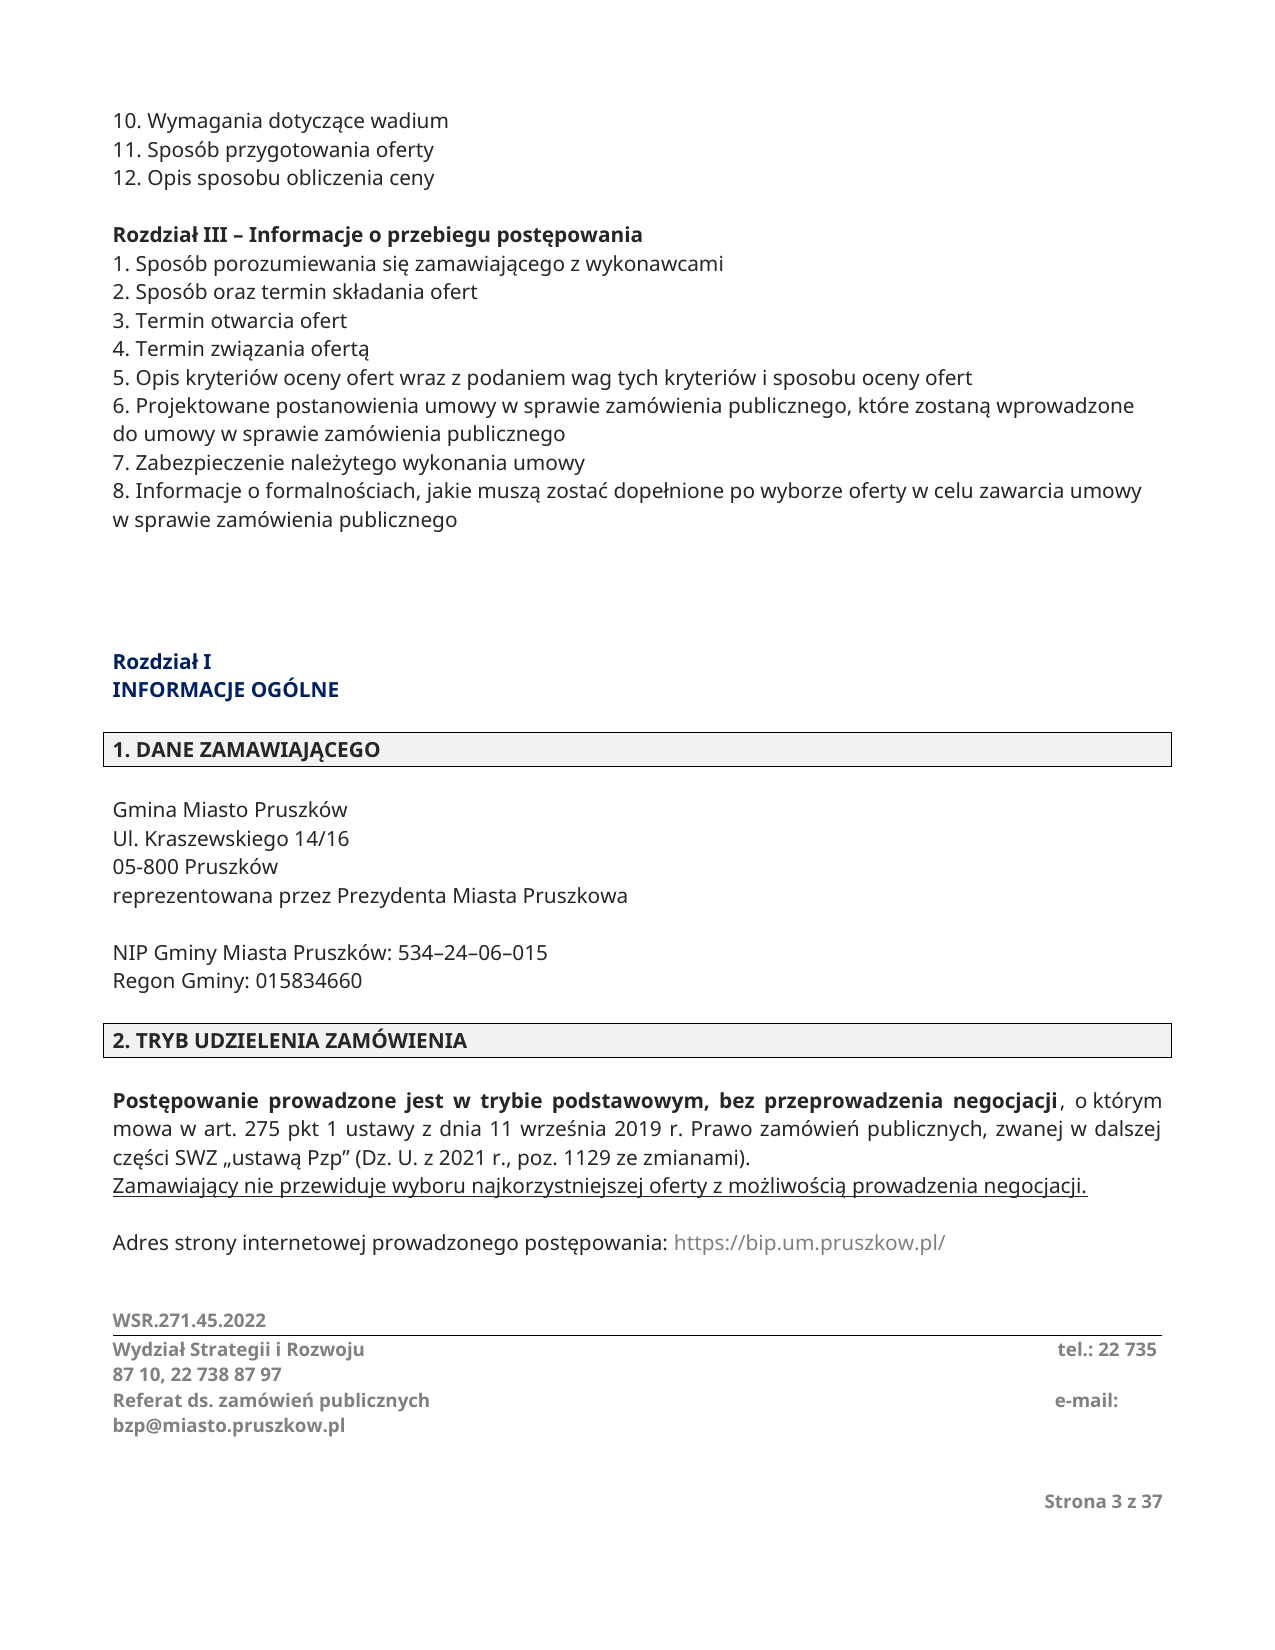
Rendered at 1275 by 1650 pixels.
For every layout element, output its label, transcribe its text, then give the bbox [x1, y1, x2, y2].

text Rozdział III – Informacje o przebiegu postępowania [112, 220, 1162, 249]
text 7. Zabezpieczenie należytego wykonania umowy [112, 448, 1162, 476]
text Ul. Kraszewskiego 14/16 [112, 824, 1162, 852]
text NIP Gminy Miasta Pruszków: 534–24–06–015 [112, 938, 1162, 966]
text 1. Sposób porozumiewania się zamawiającego z wykonawcami [112, 249, 1162, 277]
text reprezentowana przez Prezydenta Miasta Pruszkowa [112, 881, 1162, 909]
text INFORMACJE OGÓLNE [112, 675, 1162, 704]
text 4. Termin związania ofertą [112, 334, 1162, 363]
text Gmina Miasto Pruszków [112, 795, 1162, 824]
text Regon Gminy: 015834660 [112, 966, 1162, 994]
text 10. Wymagania dotyczące wadium [112, 107, 1162, 135]
text 11. Sposób przygotowania oferty [112, 135, 1162, 163]
text Rozdział I [112, 647, 1162, 675]
text Zamawiający nie przewiduje wyboru najkorzystniejszej oferty z możliwością prowadzenia negocjacji. [112, 1171, 1162, 1200]
text 6. Projektowane postanowienia umowy w sprawie zamówienia publicznego, które zostaną wprowadzone do umowy w sprawie zamówienia publicznego [112, 391, 1162, 448]
text Postępowanie prowadzone jest w trybie podstawowym, bez przeprowadzenia negocjacji, o którym mowa w art. 275 pkt 1 ustawy z dnia 11 września 2019 r. Prawo zamówień publicznych, zwanej w dalszej części SWZ „ustawą Pzp” (Dz. U. z 2021 r., poz. 1129 ze zmianami). [112, 1086, 1162, 1171]
text 2. Sposób oraz termin składania ofert [112, 277, 1162, 306]
text Adres strony internetowej prowadzonego postępowania: https://bip.um.pruszkow.pl/ [112, 1228, 1162, 1257]
text 5. Opis kryteriów oceny ofert wraz z podaniem wag tych kryteriów i sposobu oceny ofert [112, 363, 1162, 391]
text 1. DANE ZAMAWIAJĄCEGO [104, 733, 1171, 766]
text 12. Opis sposobu obliczenia ceny [112, 163, 1162, 192]
text 3. Termin otwarcia ofert [112, 306, 1162, 334]
text 2. TRYB UDZIELENIA ZAMÓWIENIA [104, 1024, 1171, 1057]
text 05-800 Pruszków [112, 852, 1162, 881]
text 8. Informacje o formalnościach, jakie muszą zostać dopełnione po wyborze oferty w celu zawarcia umowy w sprawie zamówienia publicznego [112, 476, 1162, 533]
